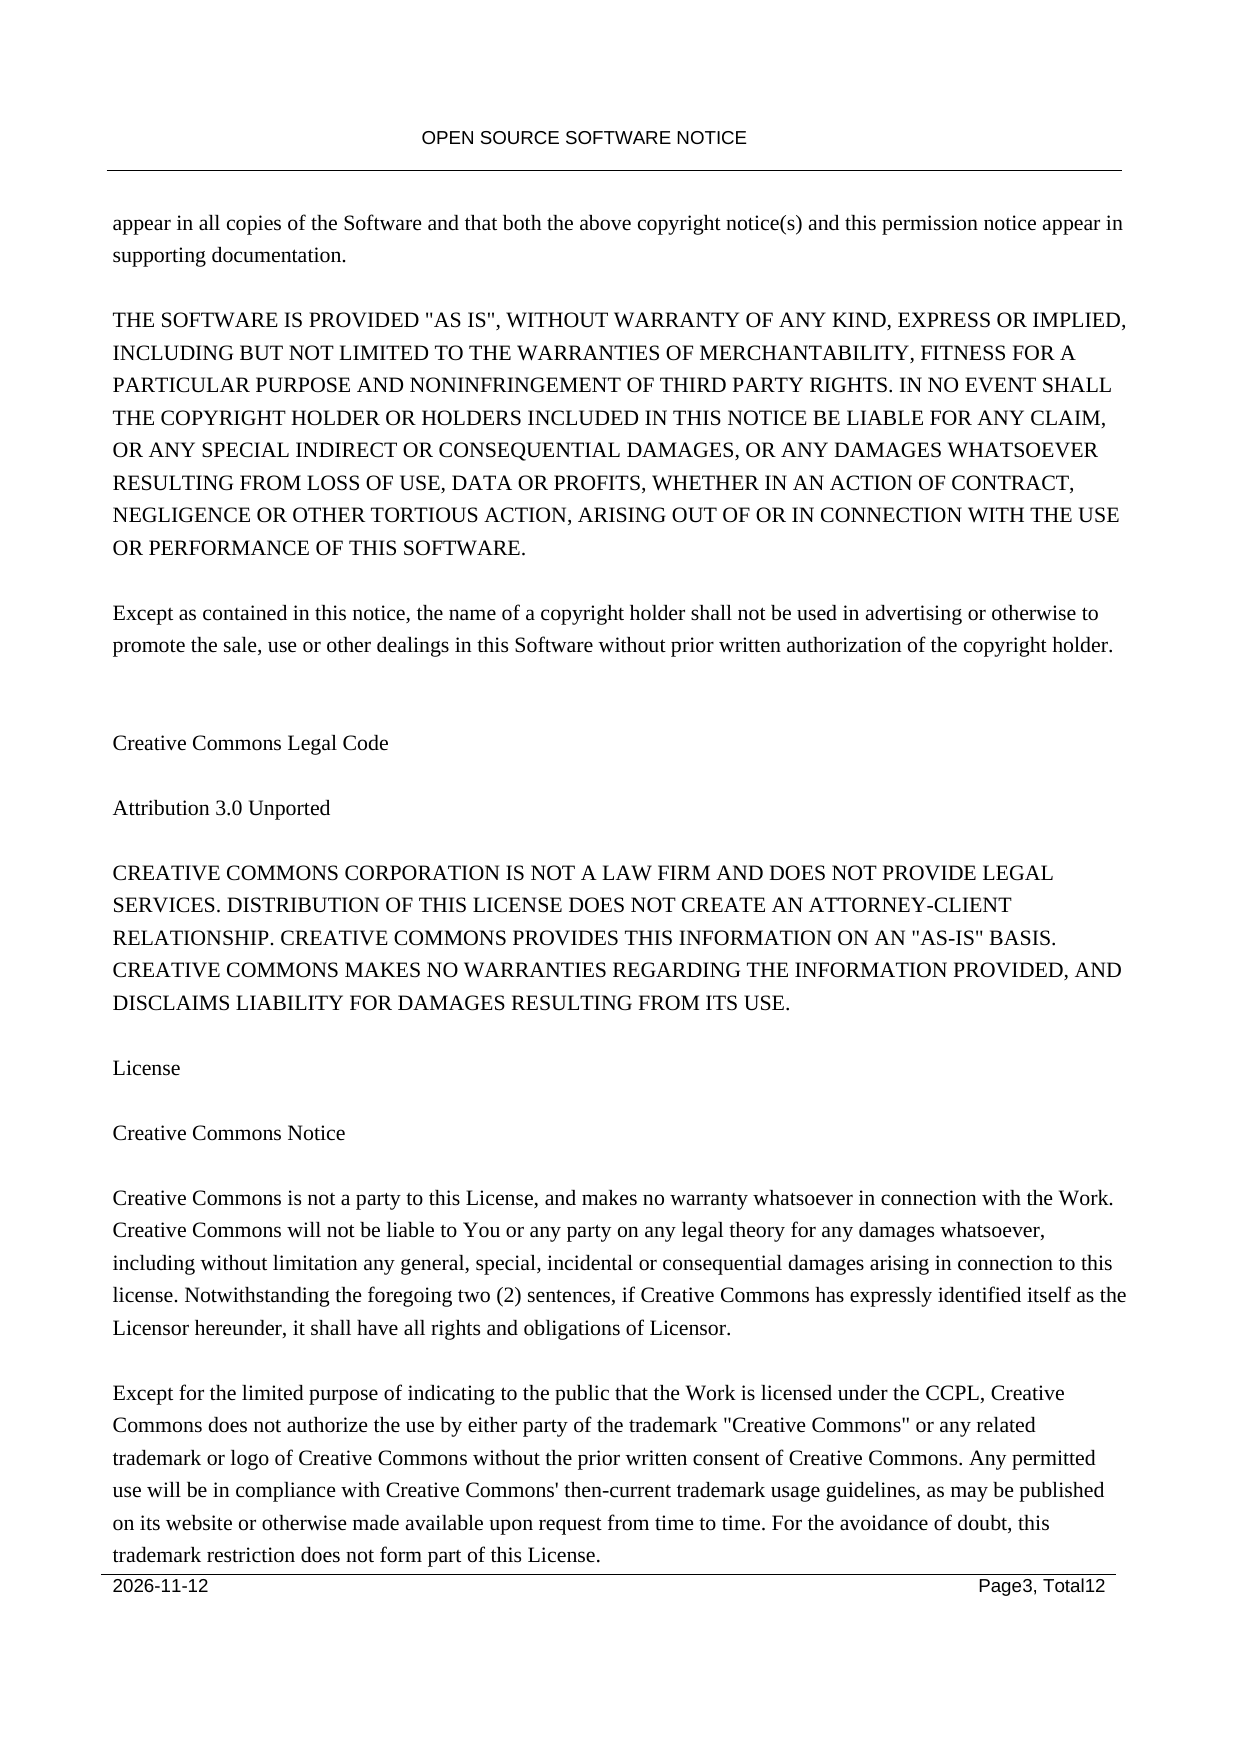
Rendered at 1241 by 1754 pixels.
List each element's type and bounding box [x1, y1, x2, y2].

text [112, 206, 1128, 1571]
